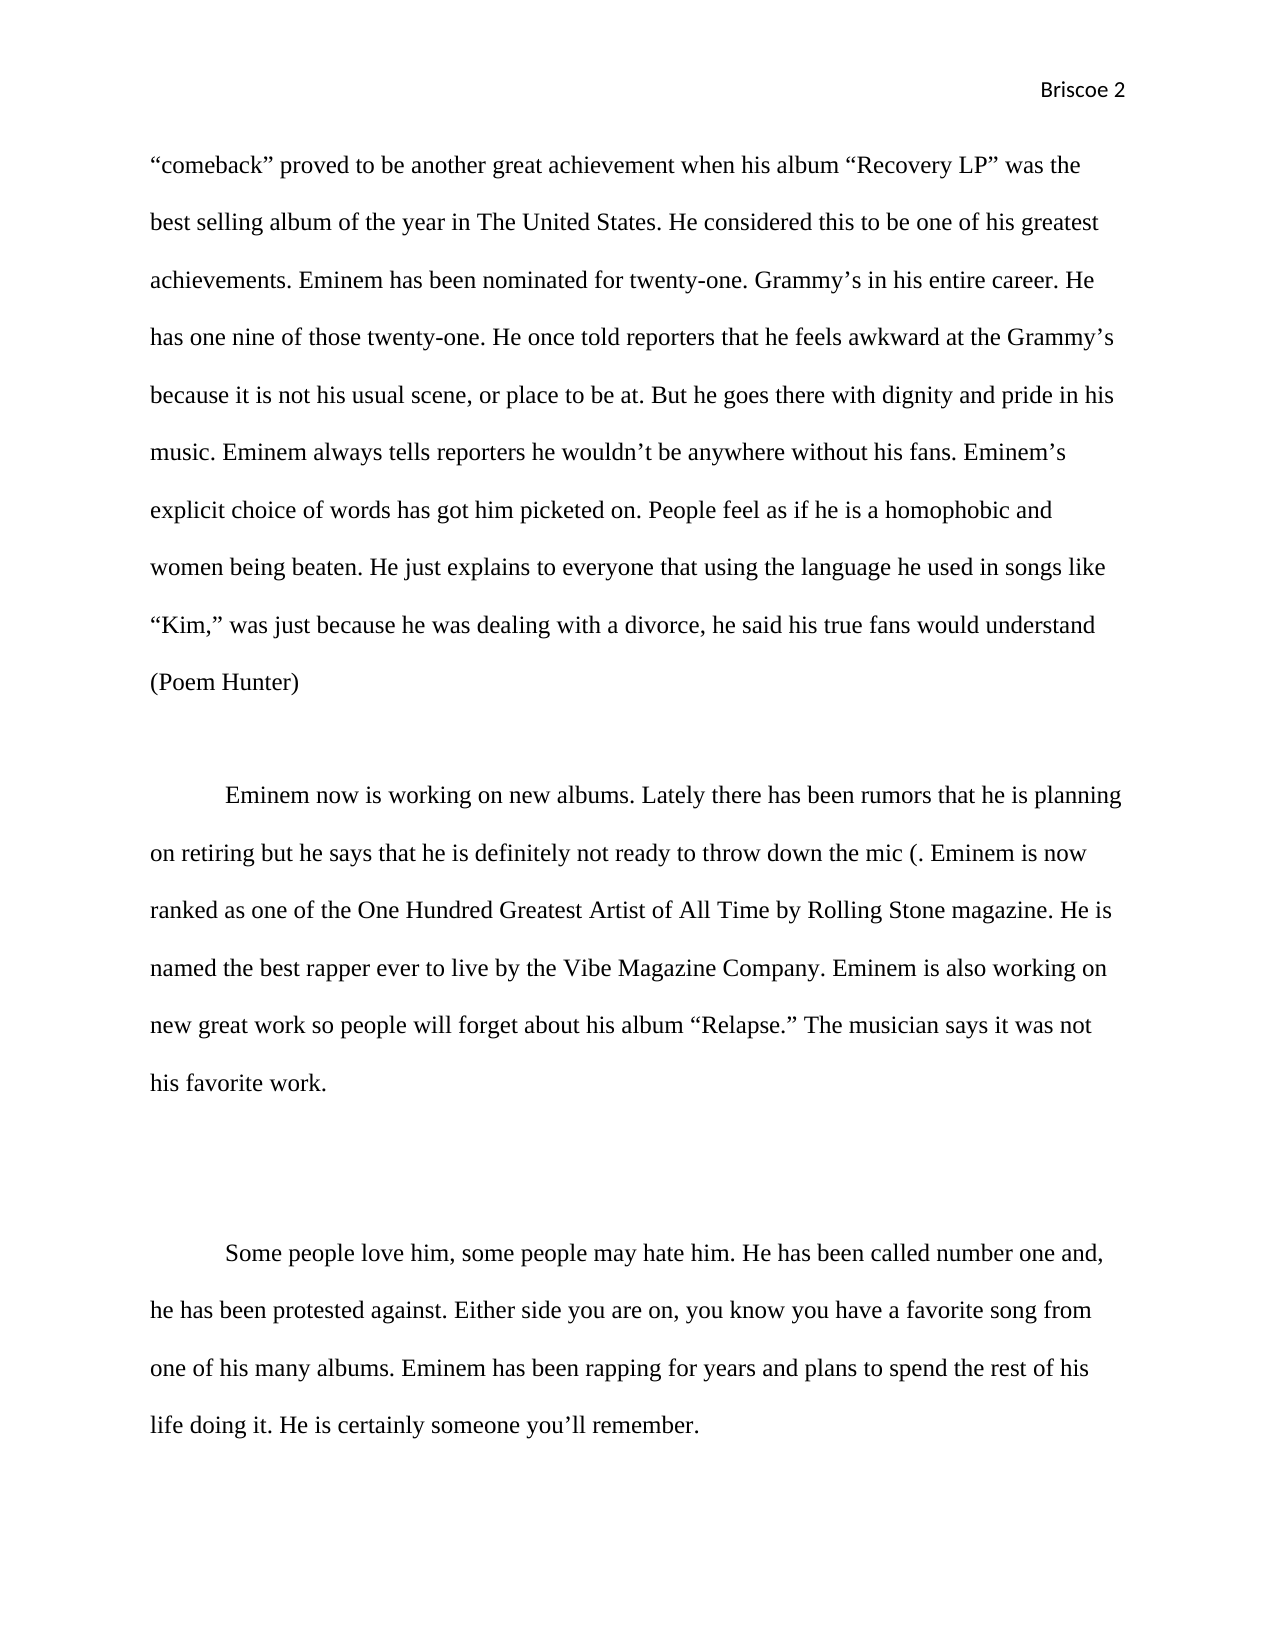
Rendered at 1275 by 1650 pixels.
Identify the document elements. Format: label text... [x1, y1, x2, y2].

text Some people love him, some people may hate him. He has been called number one and, he has been protested against. Either side you are on, you know you have a favorite song from one of his many albums. Eminem has been rapping for years and plans to spend the rest of his life doing it. He is certainly someone you’ll remember. [150, 1238, 1125, 1439]
text Eminem now is working on new albums. Lately there has been rumors that he is planning on retiring but he says that he is definitely not ready to throw down the mic (. Eminem is now ranked as one of the One Hundred Greatest Artist of All Time by Rolling Stone magazine. He is named the best rapper ever to live by the Vibe Magazine Company. Eminem is also working on new great work so people will forget about his album “Relapse.” The musician says it was not his favorite work. [150, 780, 1125, 1210]
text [150, 150, 1125, 752]
